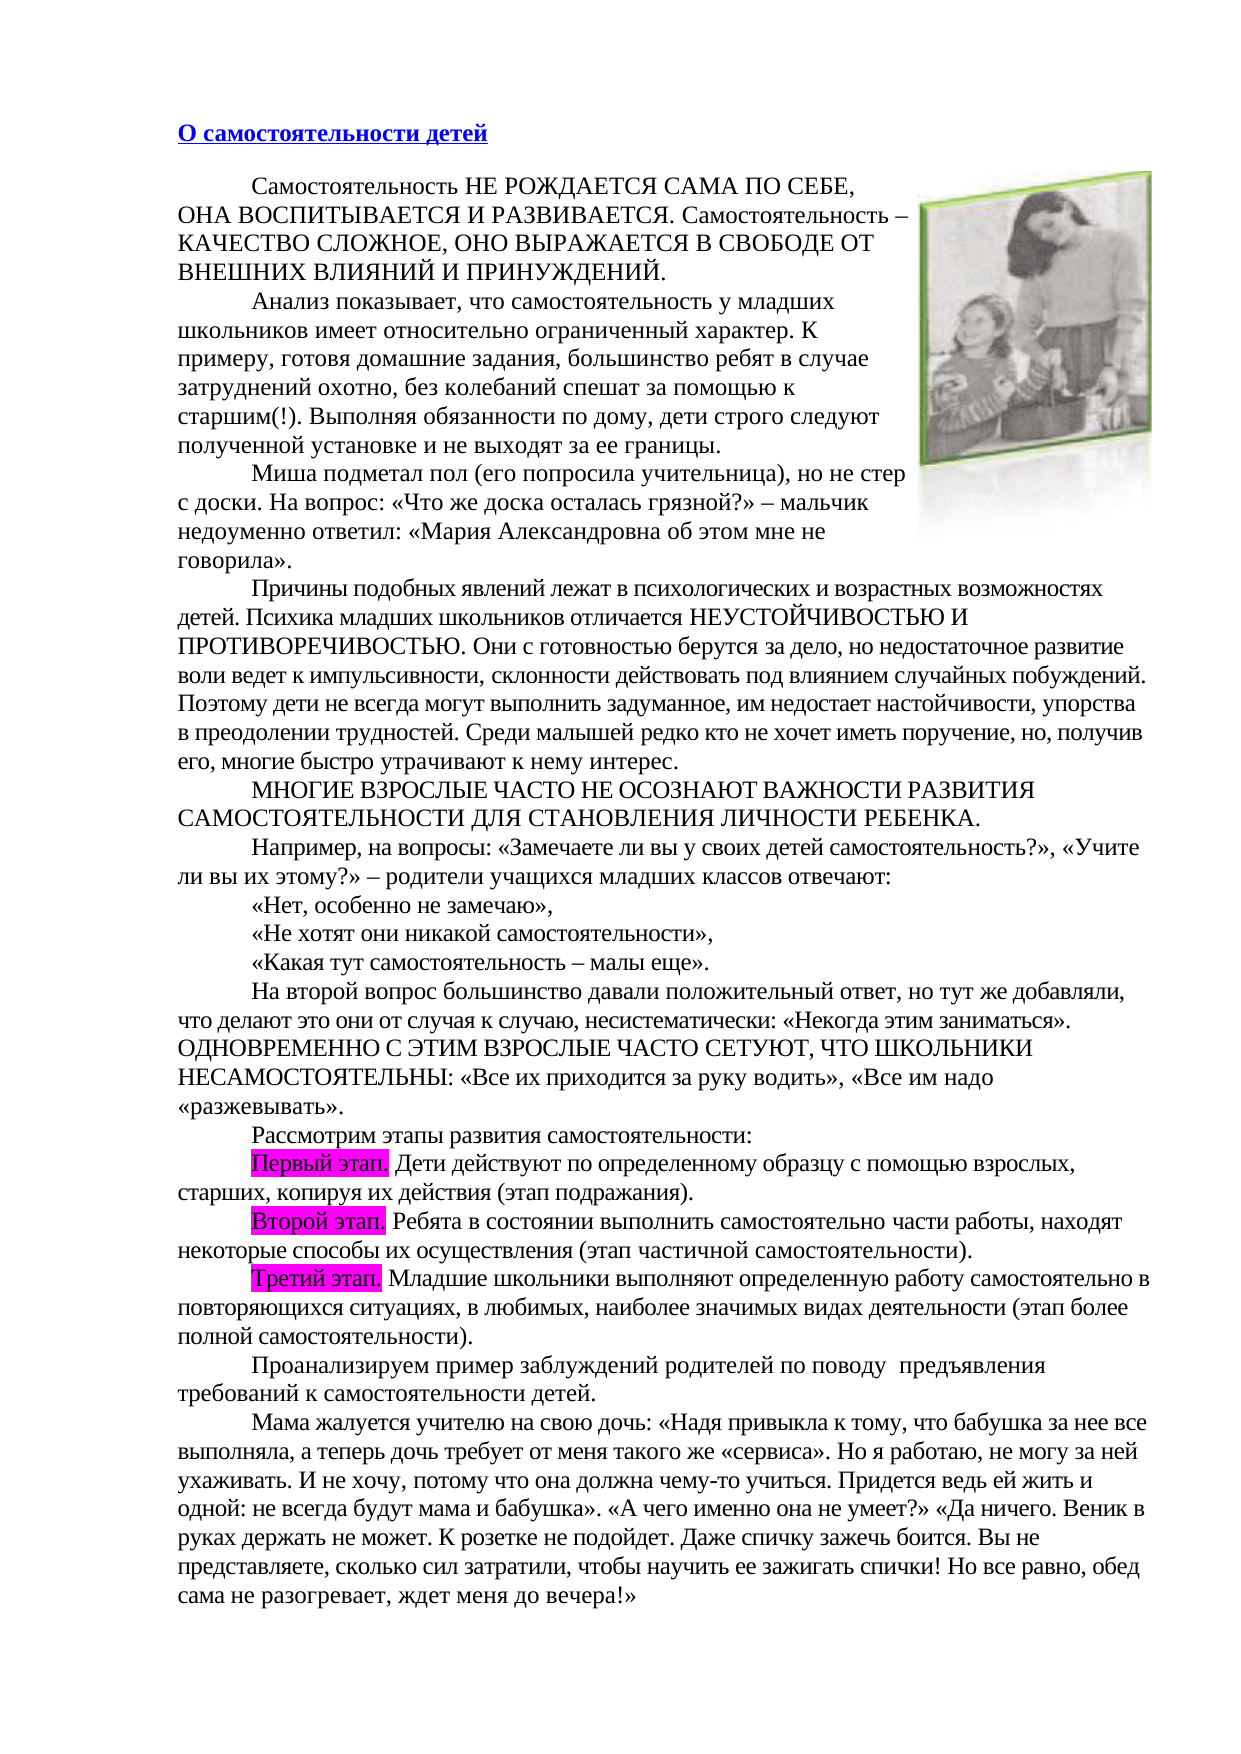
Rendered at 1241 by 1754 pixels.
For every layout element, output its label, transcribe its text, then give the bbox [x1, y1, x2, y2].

text Миша подметал пол (его попросила учительница), но не стер с доски. На вопрос: «Что же доска осталась грязной?» – мальчик недоуменно ответил: «Мария Александровна об этом мне не говорила». [177, 458, 1152, 573]
text Анализ показывает, что самостоятельность у младших школьников имеет относительно ограниченный характер. К примеру, готовя домашние задания, большинство ребят в случае затруднений охотно, без колебаний спешат за помощью к старшим(!). Выполняя обязанности по дому, дети строго следуют полученной установке и не выходят за ее границы. [177, 286, 917, 458]
text Первый этап. Дети действуют по определенному образцу с помощью взрослых, старших, копируя их действия (этап подражания). [177, 1148, 1152, 1206]
picture [917, 171, 1152, 556]
text На второй вопрос большинство давали положительный ответ, но тут же добавляли, что делают это они от случая к случаю, несистематически: «Некогда этим заниматься». ОДНОВРЕМЕННО С ЭТИМ ВЗРОСЛЫЕ ЧАСТО СЕТУЮТ, ЧТО ШКОЛЬНИКИ НЕСАМОСТОЯТЕЛЬНЫ: «Все их приходится за руку водить», «Все им надо «разжевывать». [177, 976, 1152, 1120]
text «Какая тут самостоятельность – малы еще». [177, 947, 1152, 976]
text Например, на вопросы: «Замечаете ли вы у своих детей самостоятельность?», «Учите ли вы их этому?» – родители учащихся младших классов отвечают: [177, 832, 1152, 890]
text Самостоятельность НЕ РОЖДАЕТСЯ САМА ПО СЕБЕ, ОНА ВОСПИТЫВАЕТСЯ И РАЗВИВАЕТСЯ. Самостоятельность – КАЧЕСТВО СЛОЖНОЕ, ОНО ВЫРАЖАЕТСЯ В СВОБОДЕ ОТ ВНЕШНИХ ВЛИЯНИЙ И ПРИНУЖДЕНИЙ. [177, 171, 917, 286]
text Мама жалуется учителю на свою дочь: «Надя привыкла к тому, что бабушка за нее все выполняла, а теперь дочь требует от меня такого же «сервиса». Но я работаю, не могу за ней ухаживать. И не хочу, потому что она должна чему-то учиться. Придется ведь ей жить и одной: не всегда будут мама и бабушка». «А чего именно она не умеет?» «Да ничего. Веник в руках держать не может. К розетке не подойдет. Даже спичку зажечь боится. Вы не представляете, сколько сил затратили, чтобы научить ее зажигать спички! Но все равно, обед сама не разогревает, ждет меня до вечера!» [177, 1407, 1152, 1608]
text Третий этап. Младшие школьники выполняют определенную работу самостоятельно в повторяющихся ситуациях, в любимых, наиболее значимых видах деятельности (этап более полной самостоятельности). [177, 1263, 1152, 1350]
text Проанализируем пример заблуждений родителей по поводу предъявления требований к самостоятельности детей. [177, 1350, 1152, 1407]
text О самостоятельности детей [177, 118, 1152, 147]
text Причины подобных явлений лежат в психологических и возрастных возможностях детей. Психика младших школьников отличается НЕУСТОЙЧИВОСТЬЮ И ПРОТИВОРЕЧИВОСТЬЮ. Они с готовностью берутся за дело, но недостаточное развитие воли ведет к импульсивности, склонности действовать под влиянием случайных побуждений. Поэтому дети не всегда могут выполнить задуманное, им недостает настойчивости, упорства в преодолении трудностей. Среди малышей редко кто не хочет иметь поручение, но, получив его, многие быстро утрачивают к нему интерес. [177, 573, 1152, 775]
text Рассмотрим этапы развития самостоятельности: [177, 1120, 1152, 1148]
text МНОГИЕ ВЗРОСЛЫЕ ЧАСТО НЕ ОСОЗНАЮТ ВАЖНОСТИ РАЗВИТИЯ САМОСТОЯТЕЛЬНОСТИ ДЛЯ СТАНОВЛЕНИЯ ЛИЧНОСТИ РЕБЕНКА. [177, 775, 1152, 832]
text «Нет, особенно не замечаю», [177, 890, 1152, 918]
text «Не хотят они никакой самостоятельности», [177, 918, 1152, 947]
text Второй этап. Ребята в состоянии выполнить самостоятельно части работы, находят некоторые способы их осуществления (этап частичной самостоятельности). [177, 1206, 1152, 1263]
